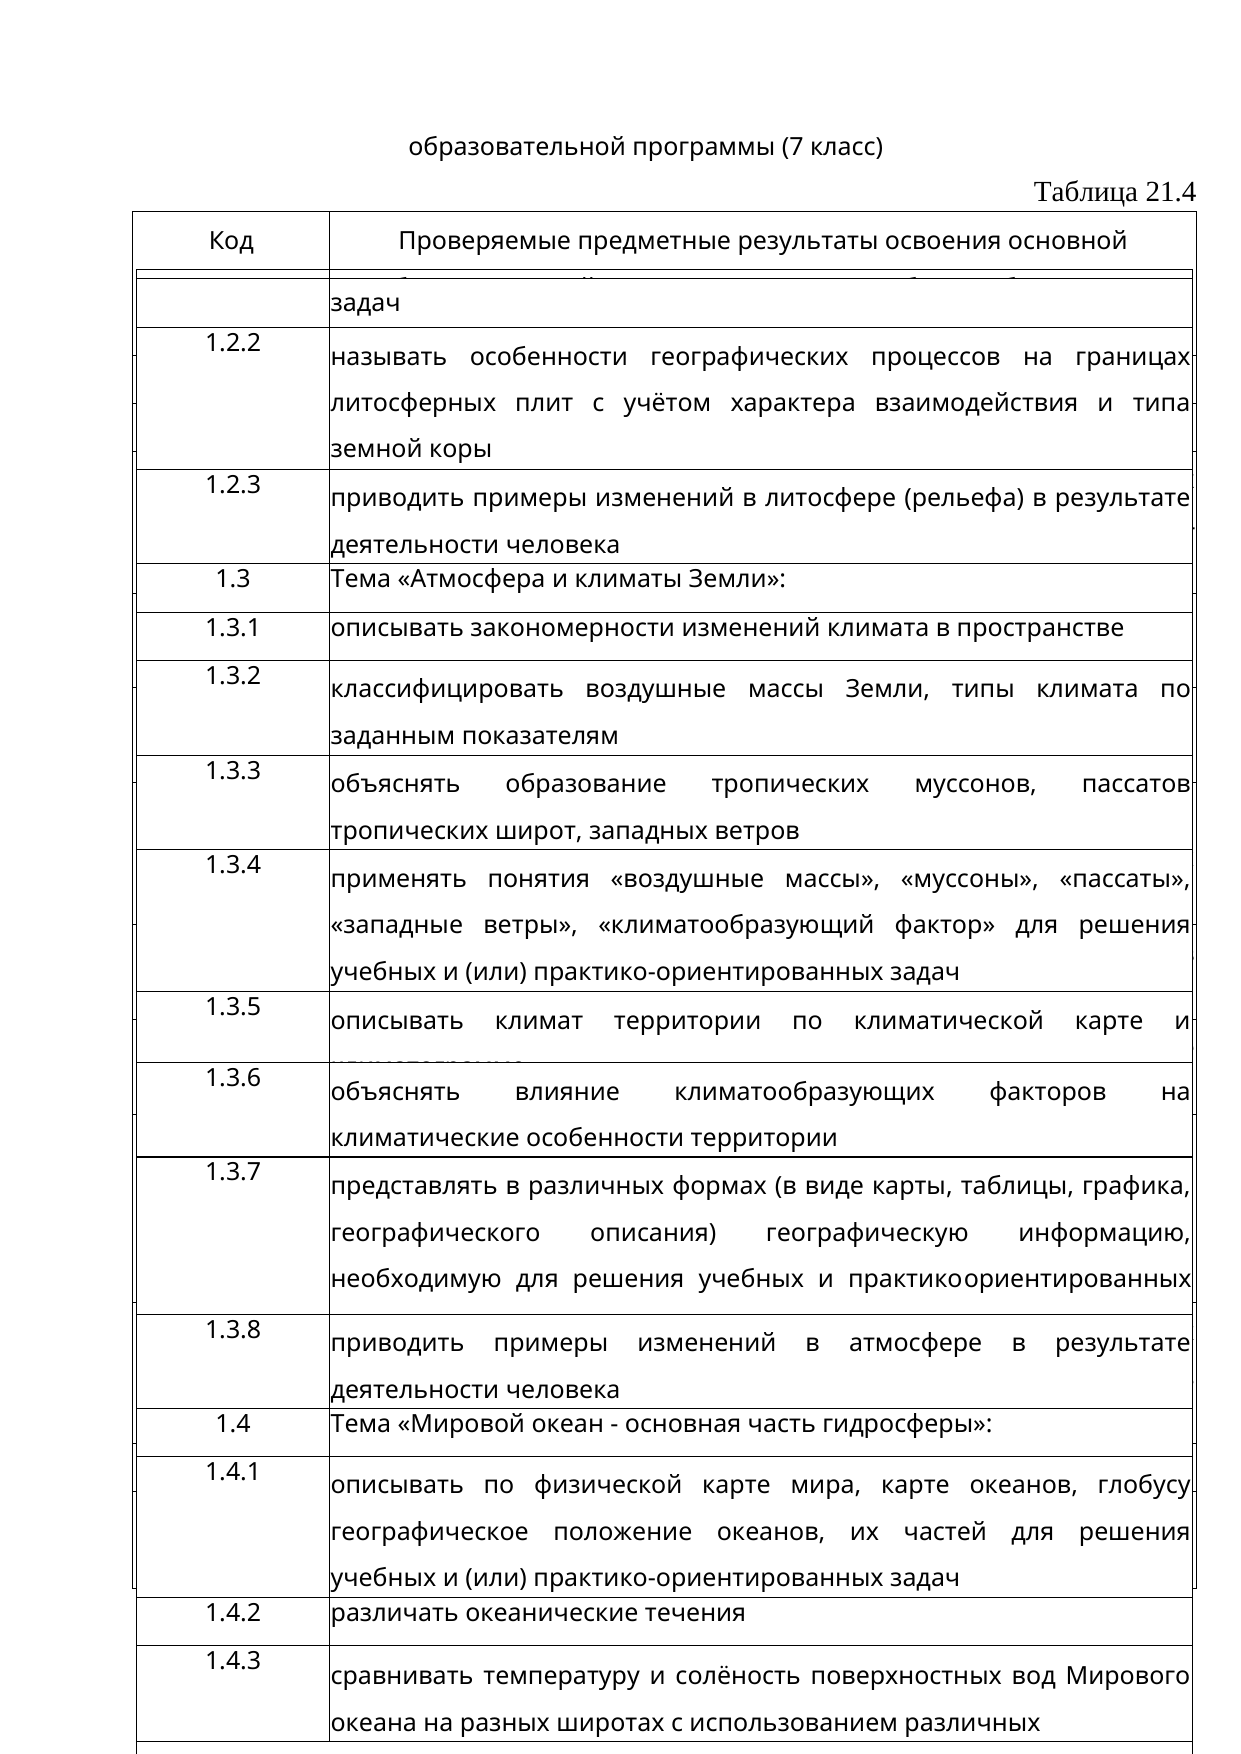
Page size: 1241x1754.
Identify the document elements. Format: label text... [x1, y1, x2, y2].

table_cell применять понятия «воздушные массы», «муссоны», «пассаты», «западные ветры», «климатообразующий фактор» для решения учебных и (или) практико-ориентированных задач [330, 850, 1192, 991]
table_cell представлять в различных формах (в виде карты, таблицы, графика, географического описания) географическую информацию, необходимую для решения учебных и практикоориентированных задач [330, 1158, 1192, 1314]
table_header Код проверяемого результата [133, 212, 329, 355]
table_cell 1.3.7 [137, 1158, 329, 1314]
table_cell называть особенности географических процессов на границах литосферных плит с учётом характера взаимодействия и типа земной коры [330, 328, 1192, 469]
table_cell объяснять влияние климатообразующих факторов на климатические особенности территории [330, 1063, 1192, 1156]
table_cell 1.3.5 [137, 992, 329, 1062]
table_cell описывать климат территории по климатической карте и климатограмме [330, 992, 1192, 1062]
table_header задач [330, 279, 1192, 327]
table_cell 1.4 [137, 1409, 329, 1456]
table_header [137, 279, 329, 327]
table_cell 1.4.1 [137, 1457, 329, 1597]
table_header Проверяемые предметные результаты освоения основной образовательной программы основного общего образования [330, 212, 1196, 355]
table_cell объяснять образование тропических муссонов, пассатов тропических широт, западных ветров [330, 756, 1192, 849]
table_cell приводить примеры изменений в атмосфере в результате деятельности человека [330, 1315, 1192, 1408]
table_cell описывать по физической карте мира, карте океанов, глобусу географическое положение океанов, их частей для решения учебных и (или) практико-ориентированных задач [330, 1457, 1192, 1597]
table_cell 1.3.4 [137, 850, 329, 991]
table_cell 1.4.2 [137, 1598, 329, 1645]
table_cell 1.3 [137, 564, 329, 612]
table_cell классифицировать воздушные массы Земли, типы климата по заданным показателям [330, 661, 1192, 755]
table_cell Тема «Мировой океан - основная часть гидросферы»: [330, 1409, 1192, 1456]
table_cell 1.2.2 [137, 328, 329, 469]
table_cell 1.4.3 [137, 1646, 329, 1741]
table_cell описывать закономерности изменений климата в пространстве [330, 613, 1192, 660]
table_cell приводить примеры изменений в литосфере (рельефа) в результате деятельности человека [330, 470, 1192, 563]
table_cell 1.3.1 [137, 613, 329, 660]
table_cell 1.3.3 [137, 756, 329, 849]
table_cell Тема «Атмосфера и климаты Земли»: [330, 564, 1192, 612]
table_cell 1.3.6 [137, 1063, 329, 1156]
table_cell 1.2.3 [137, 470, 329, 563]
table_cell сравнивать температуру и солёность поверхностных вод Мирового океана на разных широтах с использованием различных [330, 1646, 1192, 1741]
table_cell 1.3.8 [137, 1315, 329, 1408]
text Таблица 21.4 [132, 165, 1196, 211]
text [177, 118, 1114, 164]
table_cell различать океанические течения [330, 1598, 1192, 1645]
table_cell 1.3.2 [137, 661, 329, 755]
